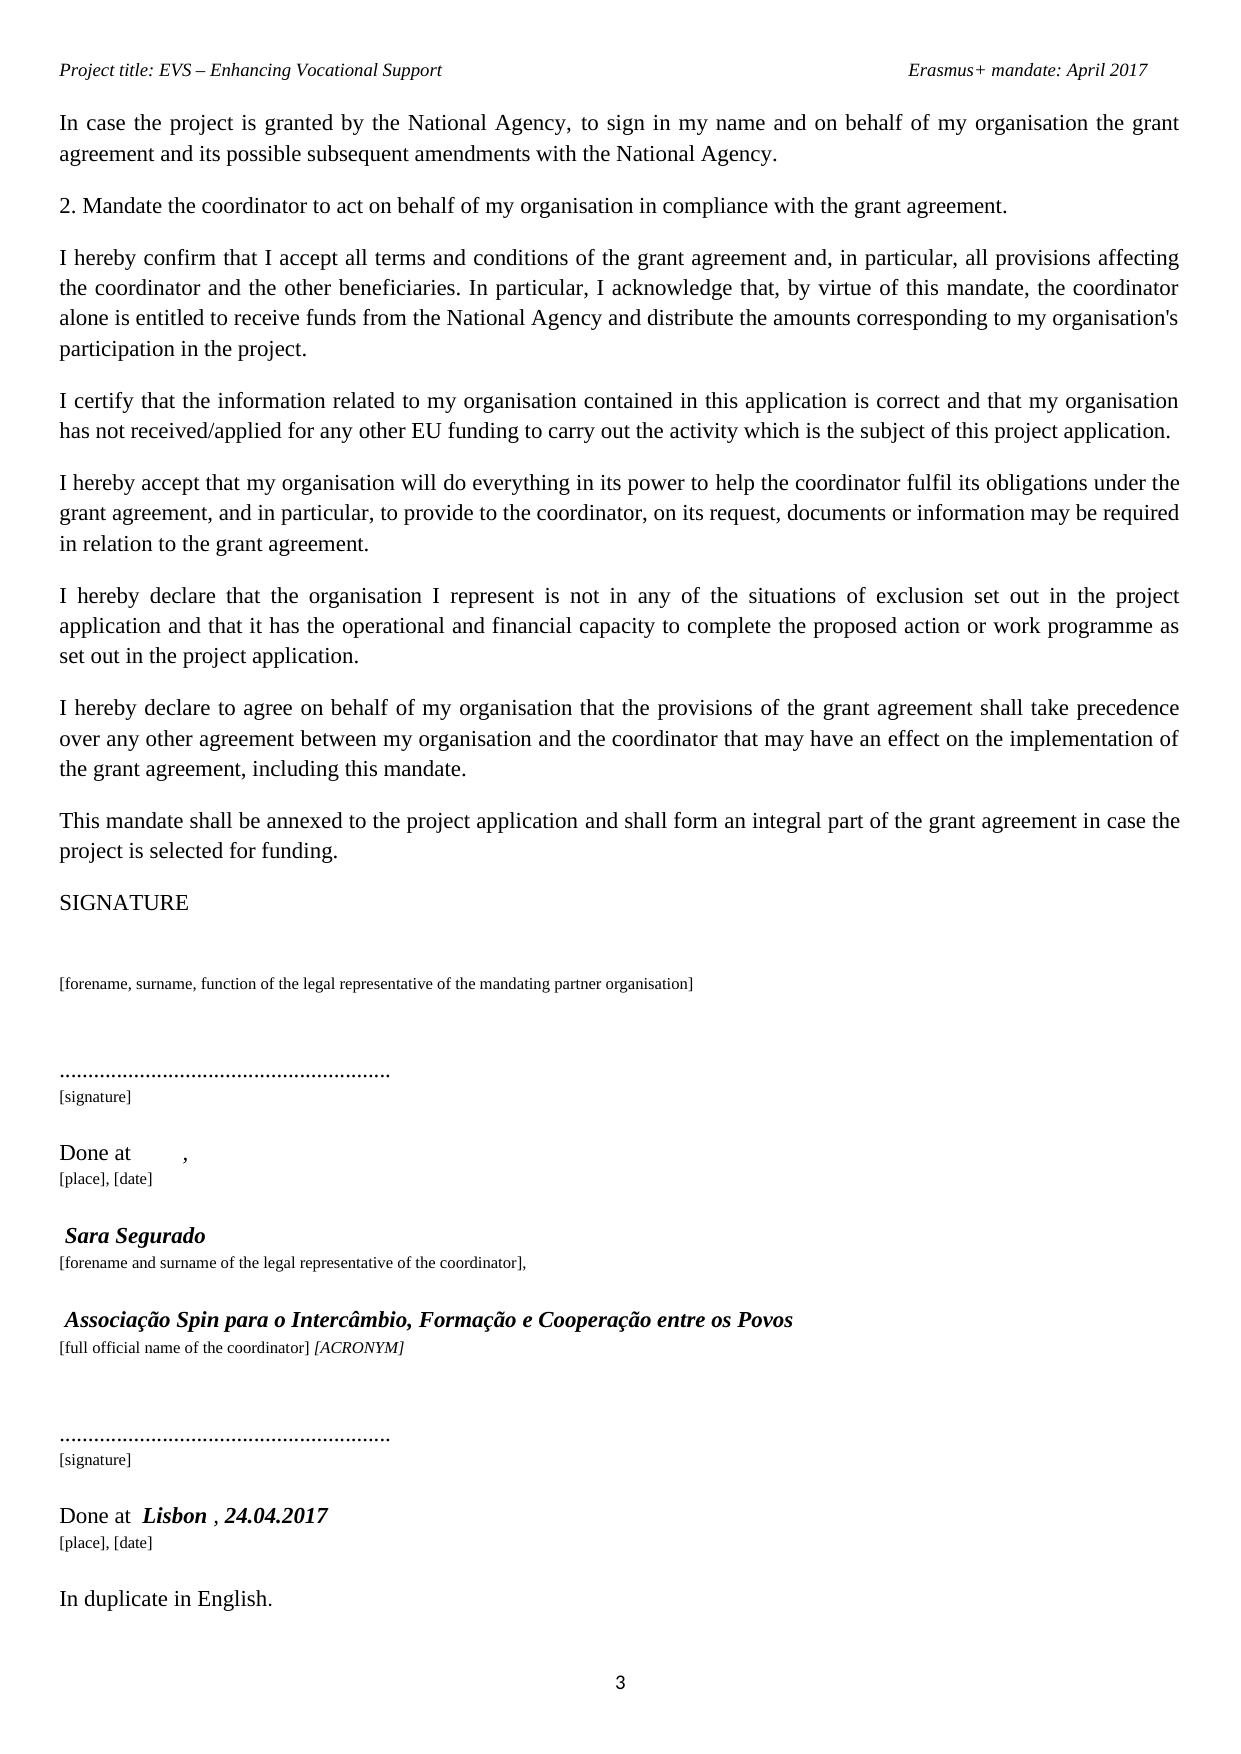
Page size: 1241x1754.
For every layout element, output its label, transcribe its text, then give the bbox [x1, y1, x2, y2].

text I hereby accept that my organisation will do everything in its power to help the coordinator fulfil its obligations under the grant agreement, and in particular, to provide to the coordinator, on its request, documents or information may be required in relation to the grant agreement. [59, 469, 1181, 556]
text In duplicate in English. [59, 1585, 1181, 1611]
text [forename, surname, function of the legal representative of the mandating partner organisation] [59, 974, 1181, 993]
text SIGNATURE [59, 889, 1181, 916]
text [place], [date] [59, 1169, 1181, 1188]
text Done at Lisbon , 24.04.2017 [59, 1502, 1181, 1529]
text [signature] [59, 1086, 1181, 1106]
text I hereby declare that the organisation I represent is not in any of the situations of exclusion set out in the project application and that it has the operational and financial capacity to complete the proposed action or work programme as set out in the project application. [59, 582, 1181, 669]
text [place], [date] [59, 1533, 1181, 1552]
text This mandate shall be annexed to the project application and shall form an integral part of the grant agreement in case the project is selected for funding. [59, 807, 1181, 864]
text [full official name of the coordinator] [ACRONYM] [59, 1338, 1181, 1357]
text Sara Segurado [59, 1221, 1181, 1249]
text Associação Spin para o Intercâmbio, Formação e Cooperação entre os Povos [59, 1305, 1181, 1333]
text 2. Mandate the coordinator to act on behalf of my organisation in compliance with the grant agreement. [59, 192, 1181, 218]
text In case the project is granted by the National Agency, to sign in my name and on behalf of my organisation the grant agreement and its possible subsequent amendments with the National Agency. [59, 109, 1181, 166]
text .......................................................... [59, 1420, 1181, 1446]
text .......................................................... [59, 1056, 1181, 1083]
text [forename and surname of the legal representative of the coordinator], [59, 1253, 1181, 1272]
text Done at , [59, 1139, 1181, 1165]
text I certify that the information related to my organisation contained in this application is correct and that my organisation has not received/applied for any other EU funding to carry out the activity which is the subject of this project application. [59, 387, 1181, 443]
text [signature] [59, 1450, 1181, 1469]
text I hereby declare to agree on behalf of my organisation that the provisions of the grant agreement shall take precedence over any other agreement between my organisation and the coordinator that may have an effect on the implementation of the grant agreement, including this mandate. [59, 694, 1181, 781]
text I hereby confirm that I accept all terms and conditions of the grant agreement and, in particular, all provisions affecting the coordinator and the other beneficiaries. In particular, I acknowledge that, by virtue of this mandate, the coordinator alone is entitled to receive funds from the National Agency and distribute the amounts corresponding to my organisation's participation in the project. [59, 244, 1181, 361]
